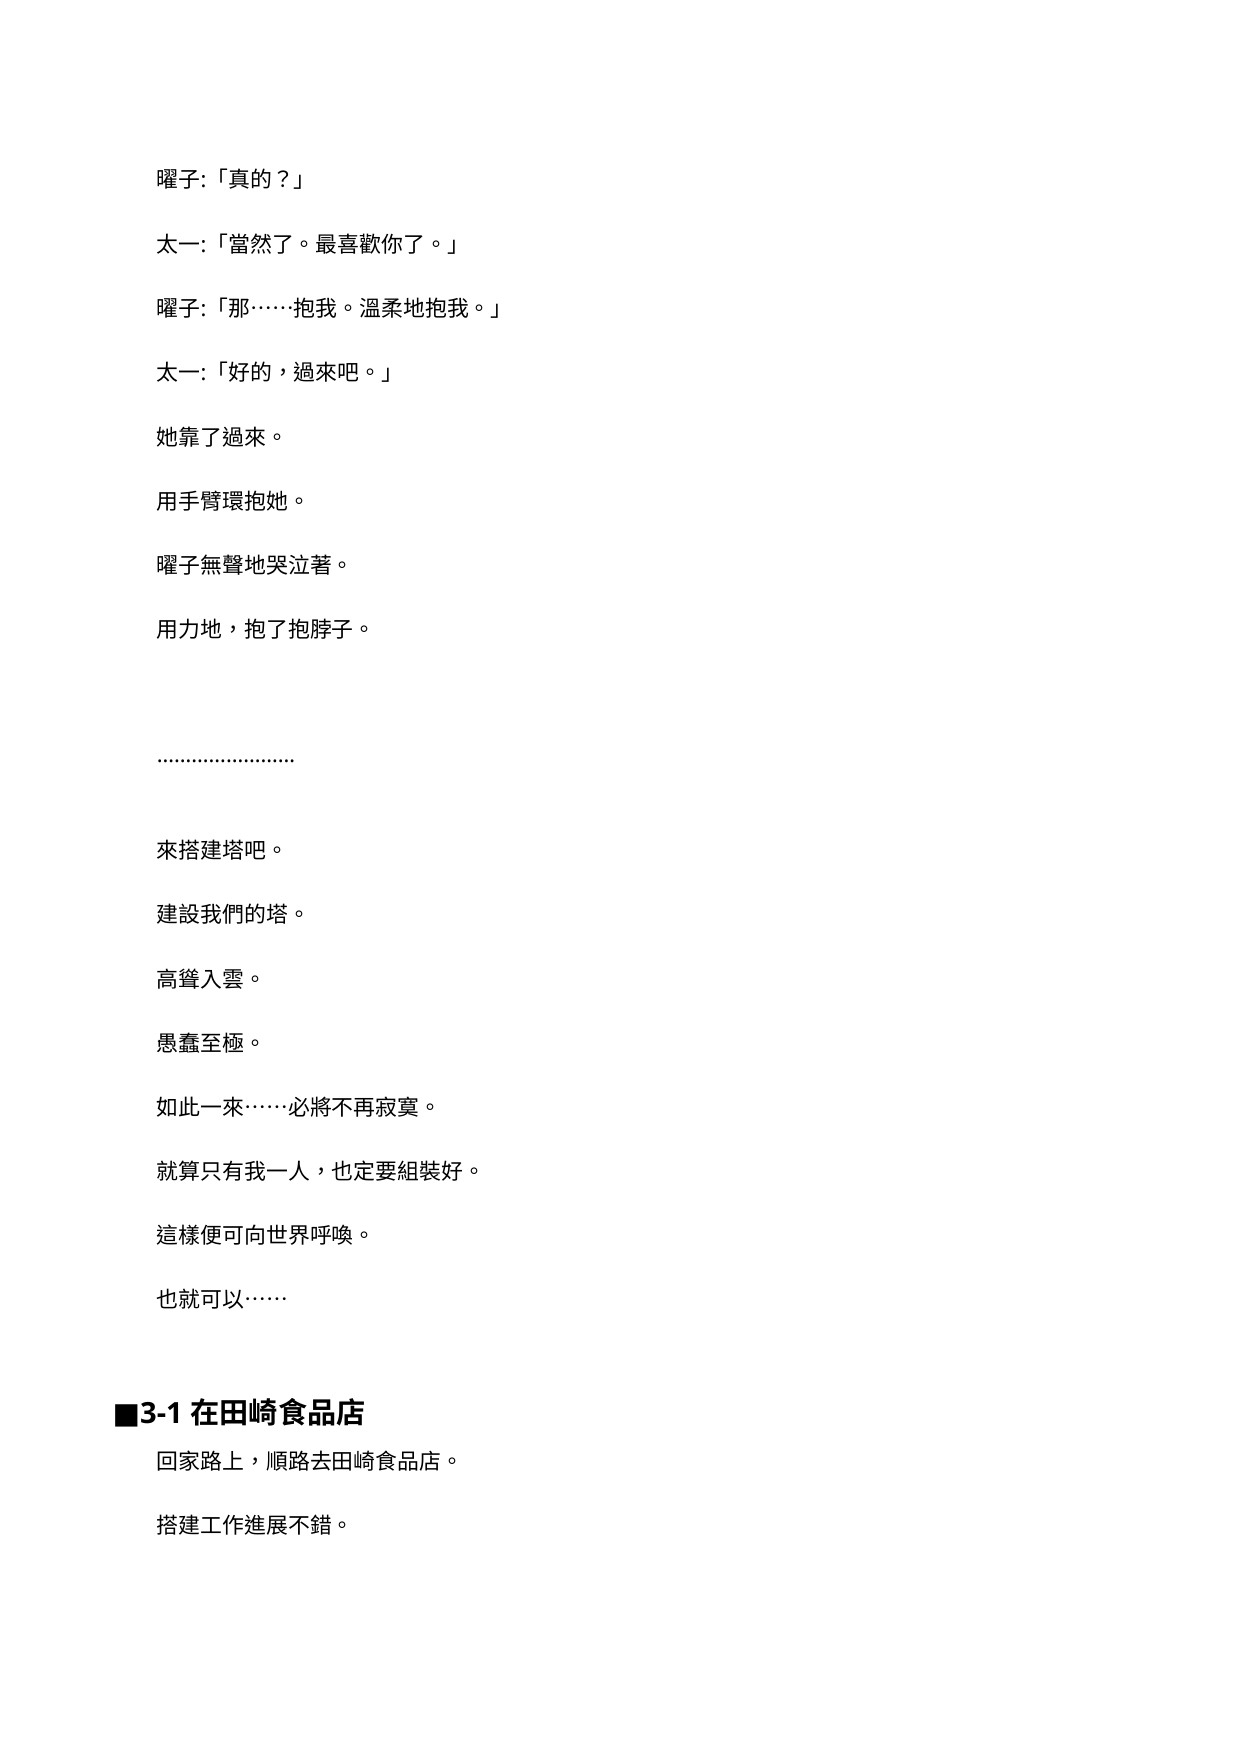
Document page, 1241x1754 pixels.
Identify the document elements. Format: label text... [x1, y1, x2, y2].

text 太一:「好的，過來吧。」 [112, 355, 1128, 387]
text 這樣便可向世界呼喚。 [112, 1218, 1128, 1250]
text 曜子:「真的？」 [112, 162, 1128, 194]
text 就算只有我一人，也定要組裝好。 [112, 1154, 1128, 1186]
text 太一:「當然了。最喜歡你了。」 [112, 226, 1128, 259]
text 愚蠢至極。 [112, 1025, 1128, 1058]
text 用力地，抱了抱脖子。 [112, 612, 1128, 644]
text 也就可以…… [112, 1282, 1128, 1314]
text 如此一來……必將不再寂寞。 [112, 1089, 1128, 1122]
text …………………… [112, 738, 1128, 771]
text 她靠了過來。 [112, 419, 1128, 452]
text 來搭建塔吧。 [112, 833, 1128, 865]
text 曜子:「那……抱我。溫柔地抱我。」 [112, 291, 1128, 323]
text 用手臂環抱她。 [112, 483, 1128, 516]
text 高聳入雲。 [112, 961, 1128, 994]
text 回家路上，順路去田崎食品店。 [112, 1444, 1128, 1476]
text ■3-1 在田崎食品店 [112, 1379, 1128, 1444]
text 搭建工作進展不錯。 [112, 1508, 1128, 1540]
text 建設我們的塔。 [112, 897, 1128, 929]
text 曜子無聲地哭泣著。 [112, 547, 1128, 580]
